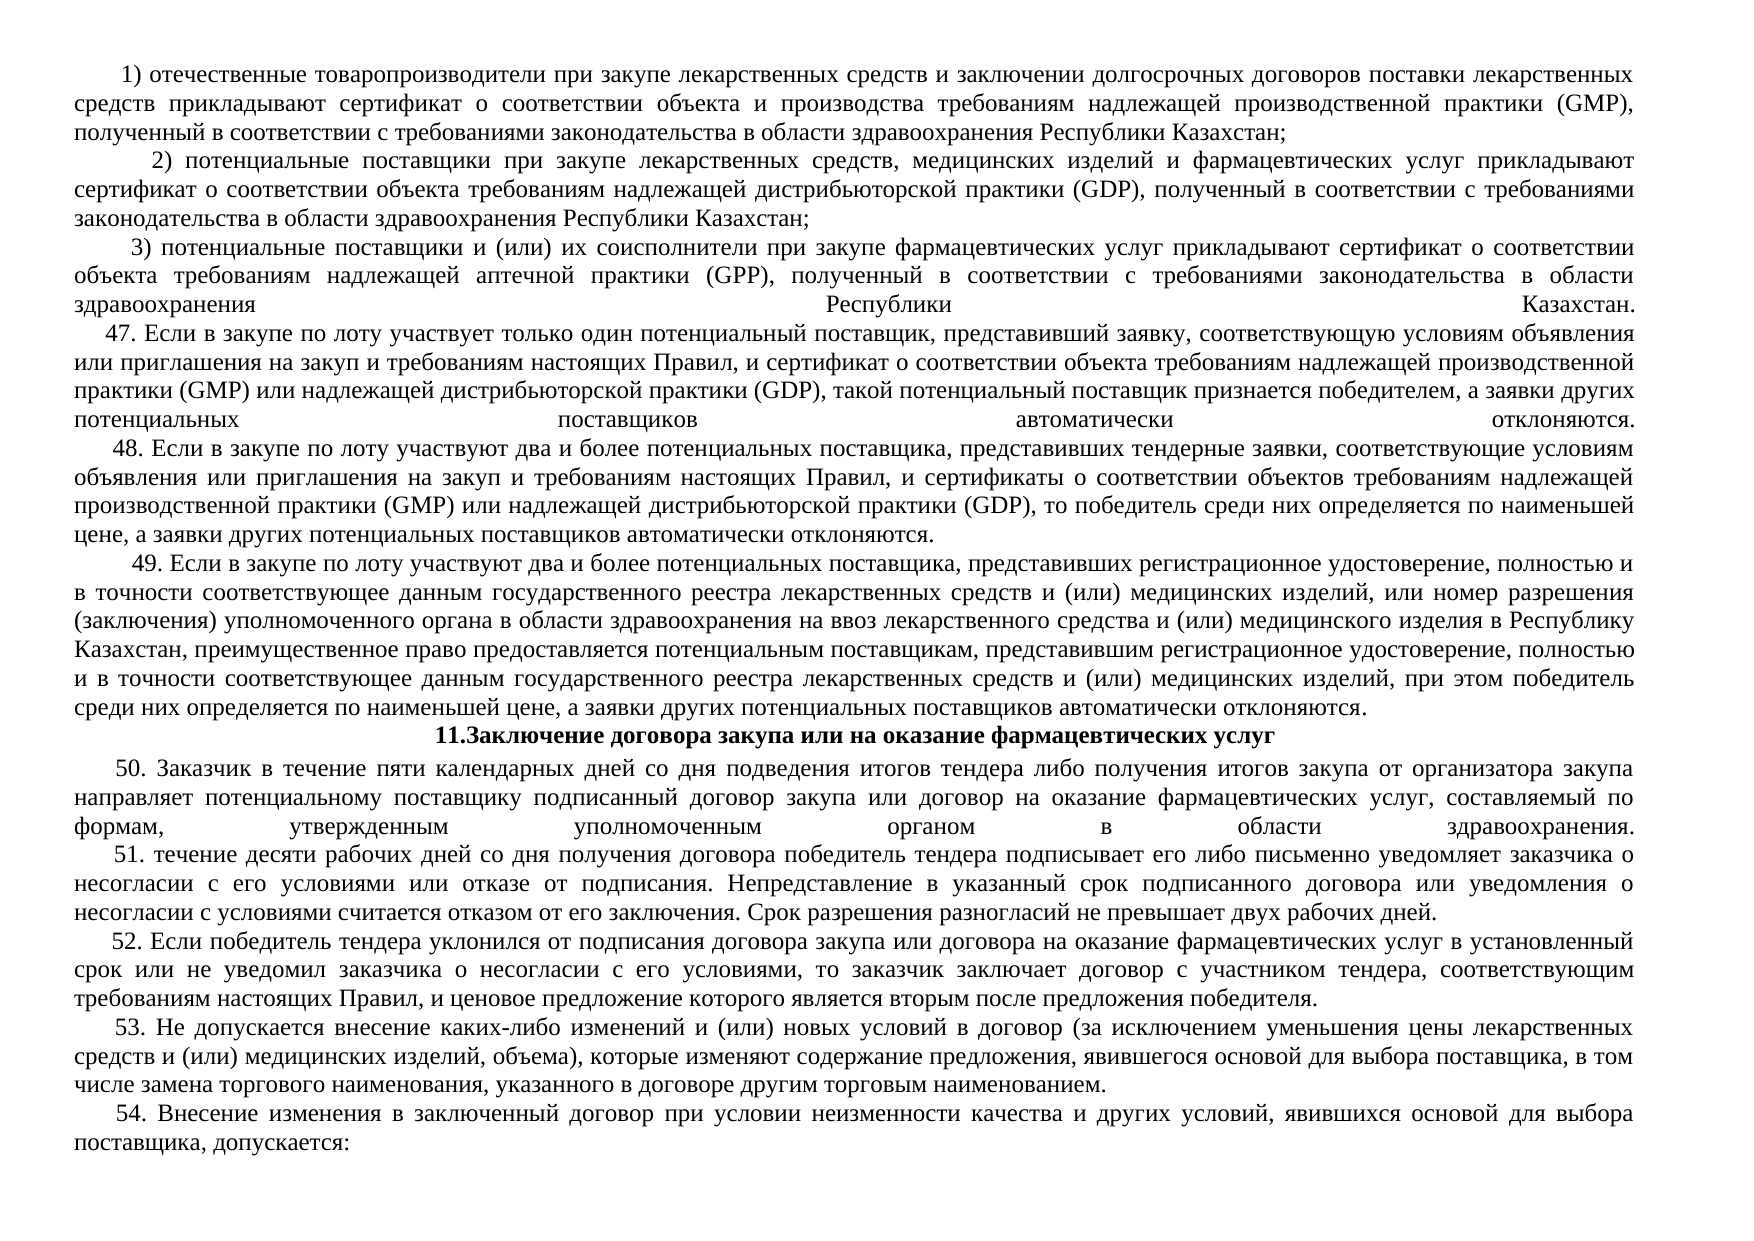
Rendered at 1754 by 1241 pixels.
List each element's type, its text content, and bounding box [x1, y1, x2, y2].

text 50. Заказчик в течение пяти календарных дней со дня подведения итогов тендера либо получения итогов закупа от организатора закупа направляет потенциальному поставщику подписанный договор закупа или договор на оказание фармацевтических услуг, составляемый по формам, утвержденным уполномоченным органом в области здравоохранения. 51. течение десяти рабочих дней со дня получения договора победитель тендера подписывает его либо письменно уведомляет заказчика о несогласии с его условиями или отказе от подписания. Непредставление в указанный срок подписанного договора или уведомления о несогласии с условиями считается отказом от его заключения. Срок разрешения разногласий не превышает двух рабочих дней. [74, 753, 1636, 926]
text 1) отечественные товаропроизводители при закупе лекарственных средств и заключении долгосрочных договоров поставки лекарственных средств прикладывают сертификат о соответствии объекта и производства требованиям надлежащей производственной практики (GMP), полученный в соответствии с требованиями законодательства в области здравоохранения Республики Казахстан; [74, 59, 1636, 145]
text 3) потенциальные поставщики и (или) их соисполнители при закупе фармацевтических услуг прикладывают сертификат о соответствии объекта требованиям надлежащей аптечной практики (GPP), полученный в соответствии с требованиями законодательства в области здравоохранения Республики Казахстан. 47. Если в закупе по лоту участвует только один потенциальный поставщик, представивший заявку, соответствующую условиям объявления или приглашения на закуп и требованиям настоящих Правил, и сертификат о соответствии объекта требованиям надлежащей производственной практики (GMP) или надлежащей дистрибьюторской практики (GDP), такой потенциальный поставщик признается победителем, а заявки других потенциальных поставщиков автоматически отклоняются. 48. Если в закупе по лоту участвуют два и более потенциальных поставщика, представивших тендерные заявки, соответствующие условиям объявления или приглашения на закуп и требованиям настоящих Правил, и сертификаты о соответствии объектов требованиям надлежащей производственной практики (GMP) или надлежащей дистрибьюторской практики (GDP), то победитель среди них определяется по наименьшей цене, а заявки других потенциальных поставщиков автоматически отклоняются. [74, 232, 1636, 548]
text 2) потенциальные поставщики при закупе лекарственных средств, медицинских изделий и фармацевтических услуг прикладывают сертификат о соответствии объекта требованиям надлежащей дистрибьюторской практики (GDP), полученный в соответствии с требованиями законодательства в области здравоохранения Республики Казахстан; [74, 145, 1636, 232]
text 52. Если победитель тендера уклонился от подписания договора закупа или договора на оказание фармацевтических услуг в установленный срок или не уведомил заказчика о несогласии с его условиями, то заказчик заключает договор с участником тендера, соответствующим требованиям настоящих Правил, и ценовое предложение которого является вторым после предложения победителя. 53. Не допускается внесение каких-либо изменений и (или) новых условий в договор (за исключением уменьшения цены лекарственных средств и (или) медицинских изделий, объема), которые изменяют содержание предложения, явившегося основой для выбора поставщика, в том числе замена торгового наименования, указанного в договоре другим торговым наименованием. 54. Внесение изменения в заключенный договор при условии неизменности качества и других условий, явившихся основой для выбора поставщика, допускается: [74, 926, 1636, 1156]
text 11.Заключение договора закупа или на оказание фармацевтических услуг [74, 720, 1636, 749]
text 49. Если в закупе по лоту участвуют два и более потенциальных поставщика, представивших регистрационное удостоверение, полностью и в точности соответствующее данным государственного реестра лекарственных средств и (или) медицинских изделий, или номер разрешения (заключения) уполномоченного органа в области здравоохранения на ввоз лекарственного средства и (или) медицинского изделия в Республику Казахстан, преимущественное право предоставляется потенциальным поставщикам, представившим регистрационное удостоверение, полностью и в точности соответствующее данным государственного реестра лекарственных средств и (или) медицинских изделий, при этом победитель среди них определяется по наименьшей цене, а заявки других потенциальных поставщиков автоматически отклоняются. [74, 548, 1636, 720]
